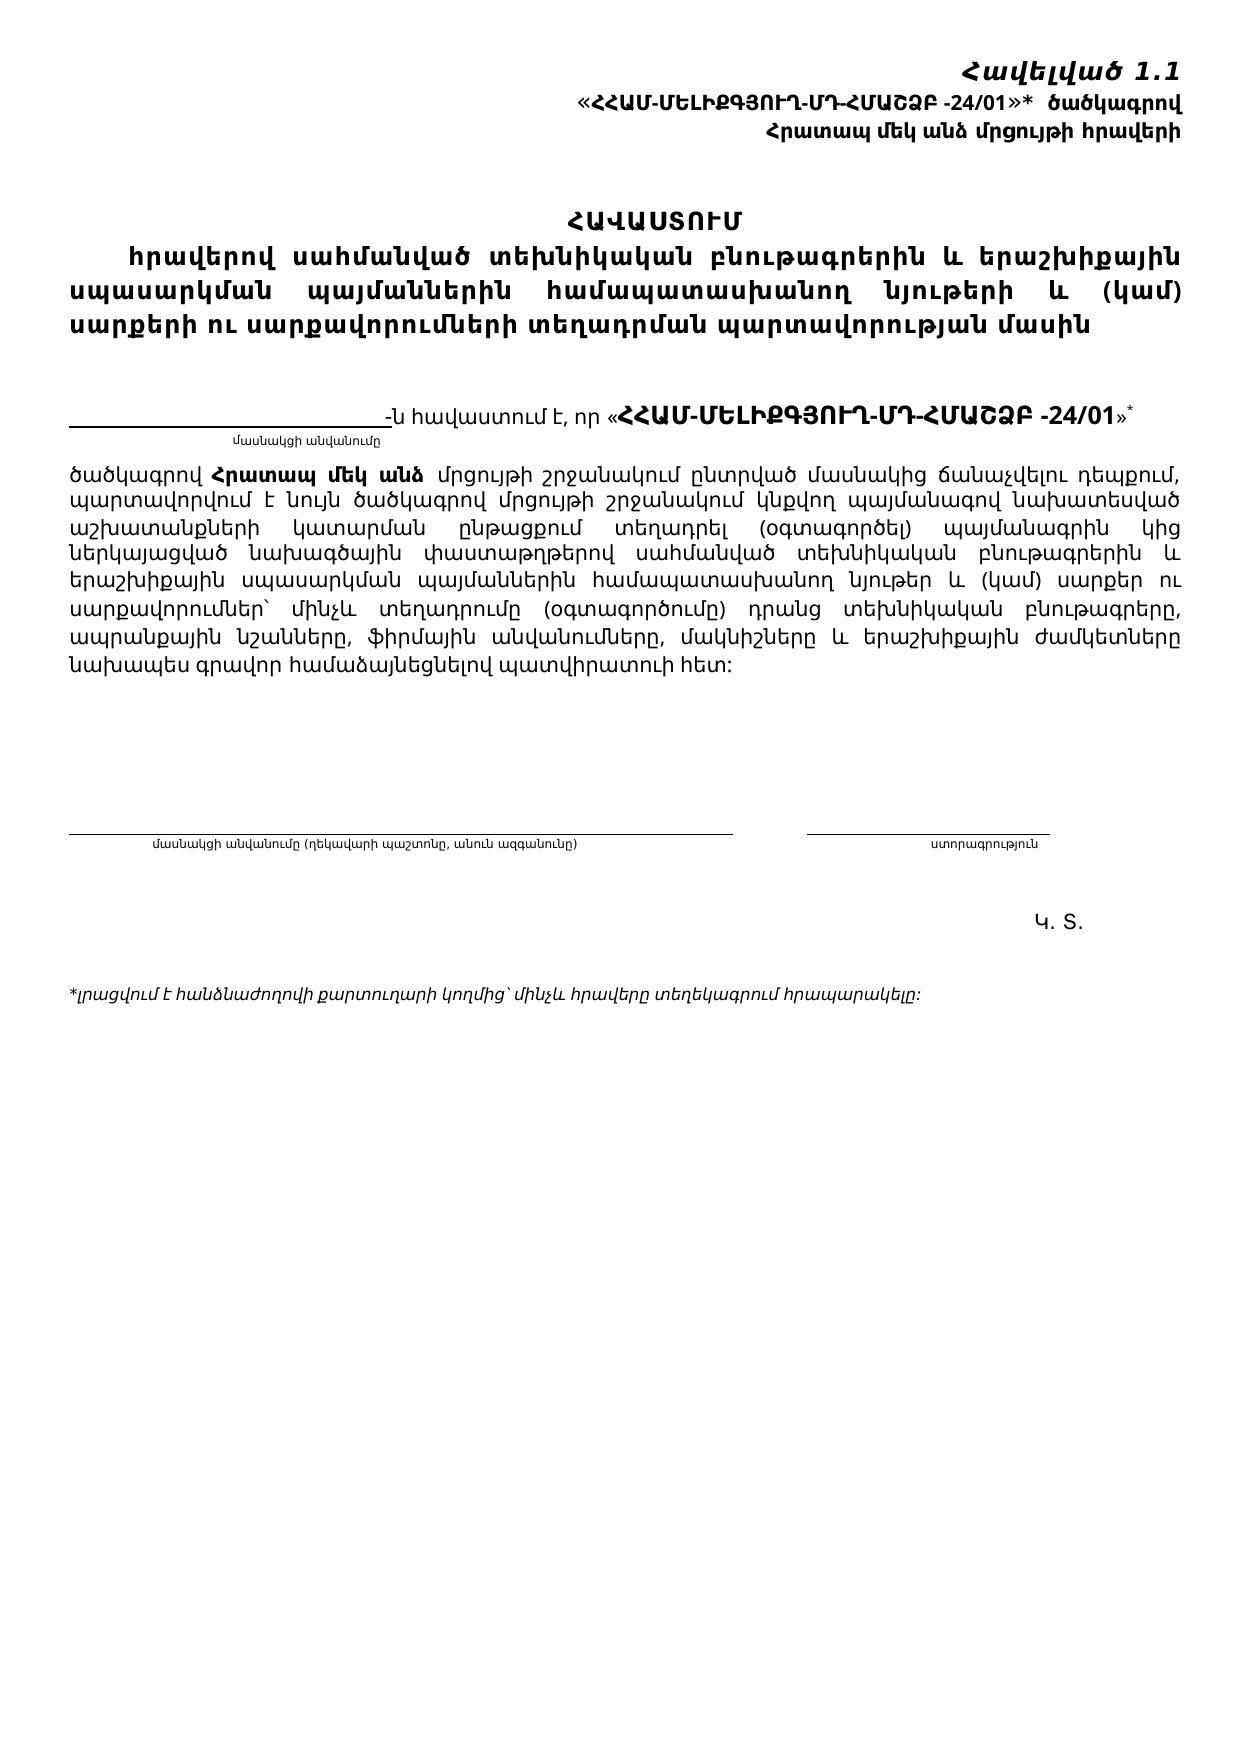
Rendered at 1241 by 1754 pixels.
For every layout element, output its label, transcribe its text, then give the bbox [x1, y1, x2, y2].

text մասնակցի անվանումը [69, 431, 1181, 460]
text ծածկագրով Հրատապ մեկ անձ մրցույթի շրջանակում ընտրված մասնակից ճանաչվելու դեպքում, պարտավորվում է նույն ծածկագրով մրցույթի շրջանակում կնքվող պայմանագով նախատեսված աշխատանքների կատարման ընթացքում տեղադրել (օգտագործել) պայմանագրին կից ներկայացված նախագծային փաստաթղթերով սահմանված տեխնիկական բնութագրերին և երաշխիքային սպասարկման պայմաններին համապատասխանող նյութեր և (կամ) սարքեր ու սարքավորումներ՝ մինչև տեղադրումը (օգտագործումը) դրանց տեխնիկական բնութագրերը, ապրանքային նշանները, ֆիրմային անվանումները, մակնիշները և երաշխիքային ժամկետները նախապես գրավոր համաձայնեցնելով պատվիրատուի հետ: [69, 460, 1181, 679]
text Հրատապ մեկ անձ մրցույթի հրավերի [69, 116, 1181, 144]
text *լրացվում է հանձնաժողովի քարտուղարի կողմից` մինչև հրավերը տեղեկագրում հրապարակելը: [69, 983, 1181, 1006]
subtitle հրավերով սահմանված տեխնիկական բնութագրերին և երաշխիքային սպասարկման պայմաններին համապատասխանող նյութերի և (կամ) սարքերի ու սարքավորումների տեղադրման պարտավորության մասին [69, 238, 1181, 341]
subtitle ՀԱՎԱՍՏՈՒՄ [69, 207, 1181, 236]
text -ն հավաստում է, որ «ՀՀԱՄ-ՄԵԼԻՔԳՅՈՒՂ-ՄԴ-ՀՄԱՇՁԲ -24/01»* [69, 397, 1181, 431]
subtitle Հավելված 1.1 [69, 58, 1181, 87]
text «ՀՀԱՄ-ՄԵԼԻՔԳՅՈՒՂ-ՄԴ-ՀՄԱՇՁԲ -24/01»* ծածկագրով [69, 87, 1181, 116]
text մասնակցի անվանումը (ղեկավարի պաշտոնը, անուն ազգանունը) ստորագրություն [69, 837, 1181, 862]
text Կ. Տ. [69, 910, 1181, 934]
